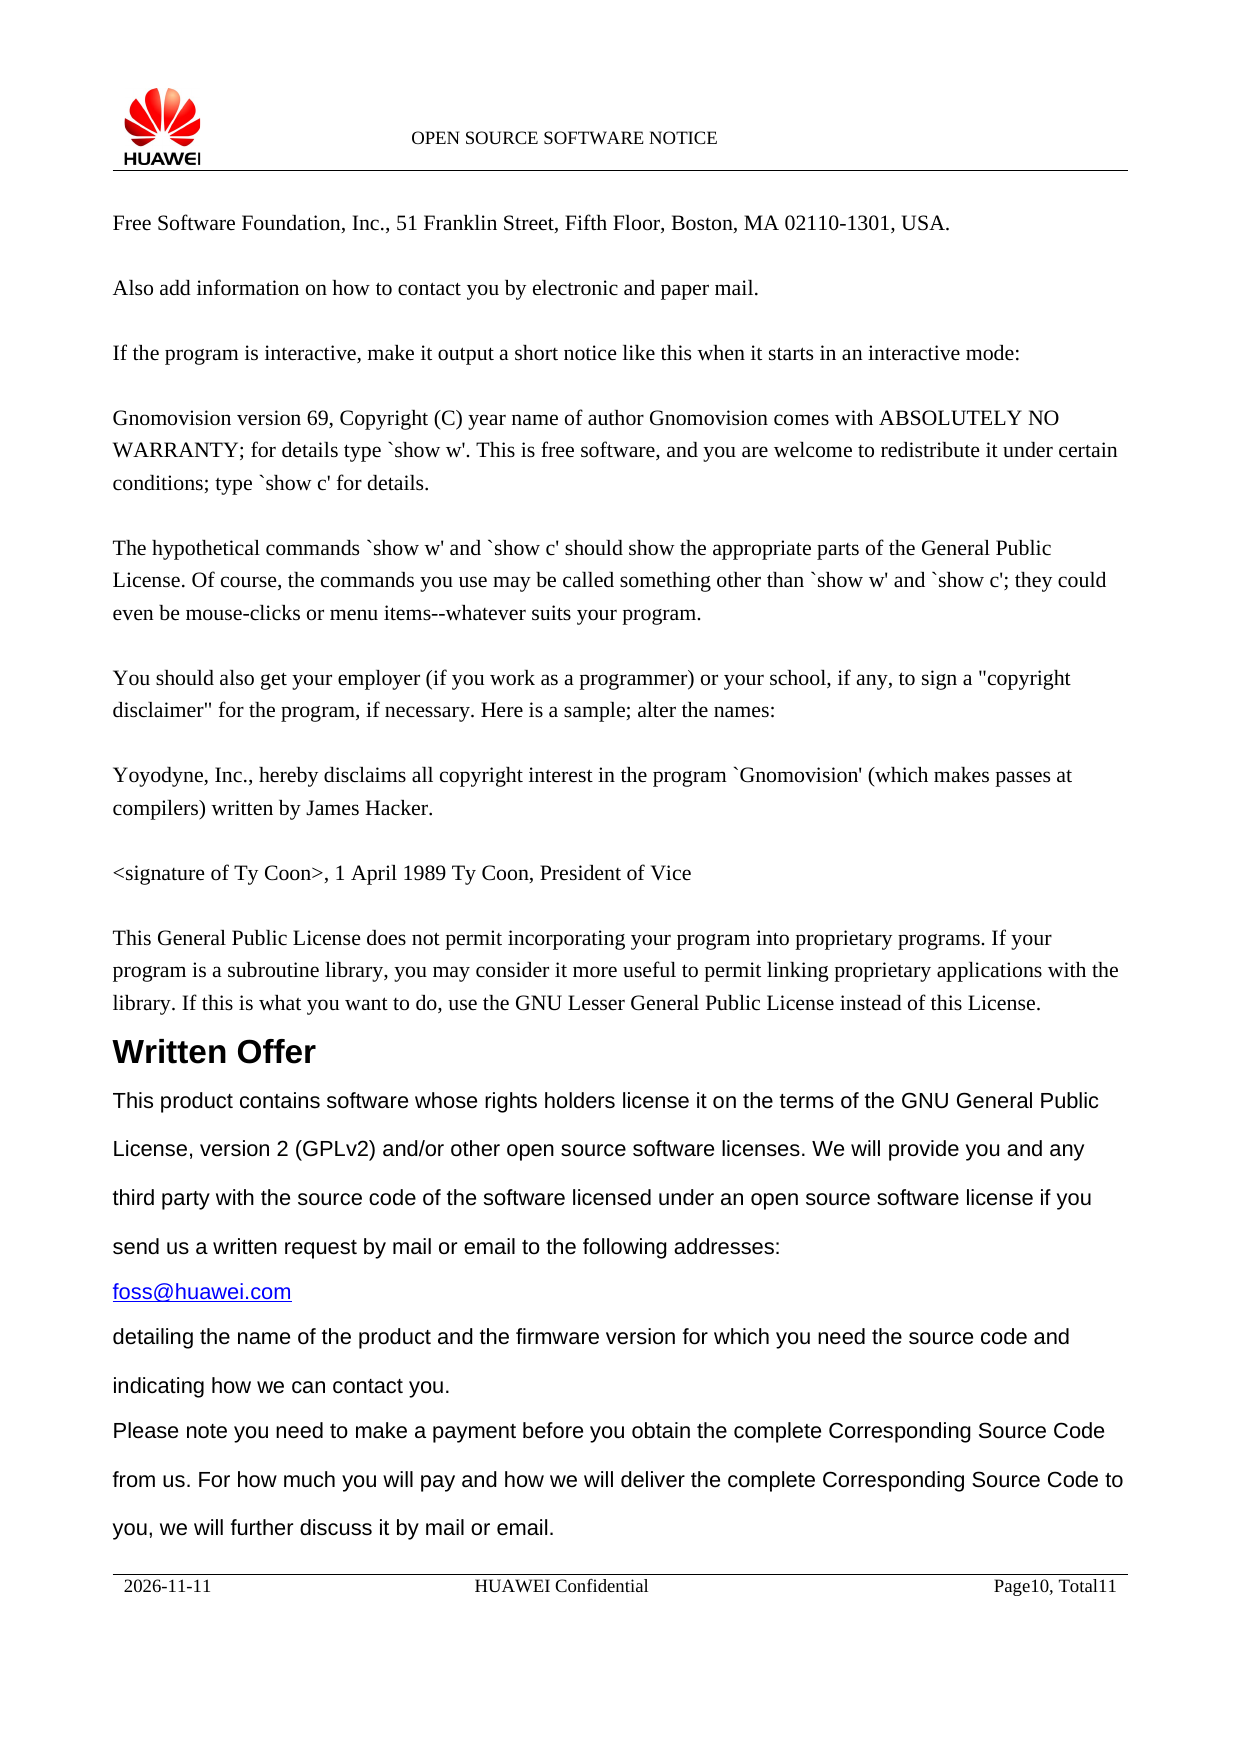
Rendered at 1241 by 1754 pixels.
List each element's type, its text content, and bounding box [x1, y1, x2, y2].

text Written Offer [112, 1019, 1128, 1084]
text detailing the name of the product and the firmware version for which you need the source code and indicating how we can contact you. [112, 1320, 1128, 1402]
text Please note you need to make a payment before you obtain the complete Corresponding Source Code from us. For how much you will pay and how we will deliver the complete Corresponding Source Code to you, we will further discuss it by mail or email. [112, 1414, 1128, 1544]
picture [124, 88, 201, 165]
text This product contains software whose rights holders license it on the terms of the GNU General Public License, version 2 (GPLv2) and/or other open source software licenses. We will provide you and any third party with the source code of the software licensed under an open source software license if you send us a written request by mail or email to the following addresses: [112, 1084, 1128, 1263]
text foss@huawei.com [112, 1275, 1128, 1308]
